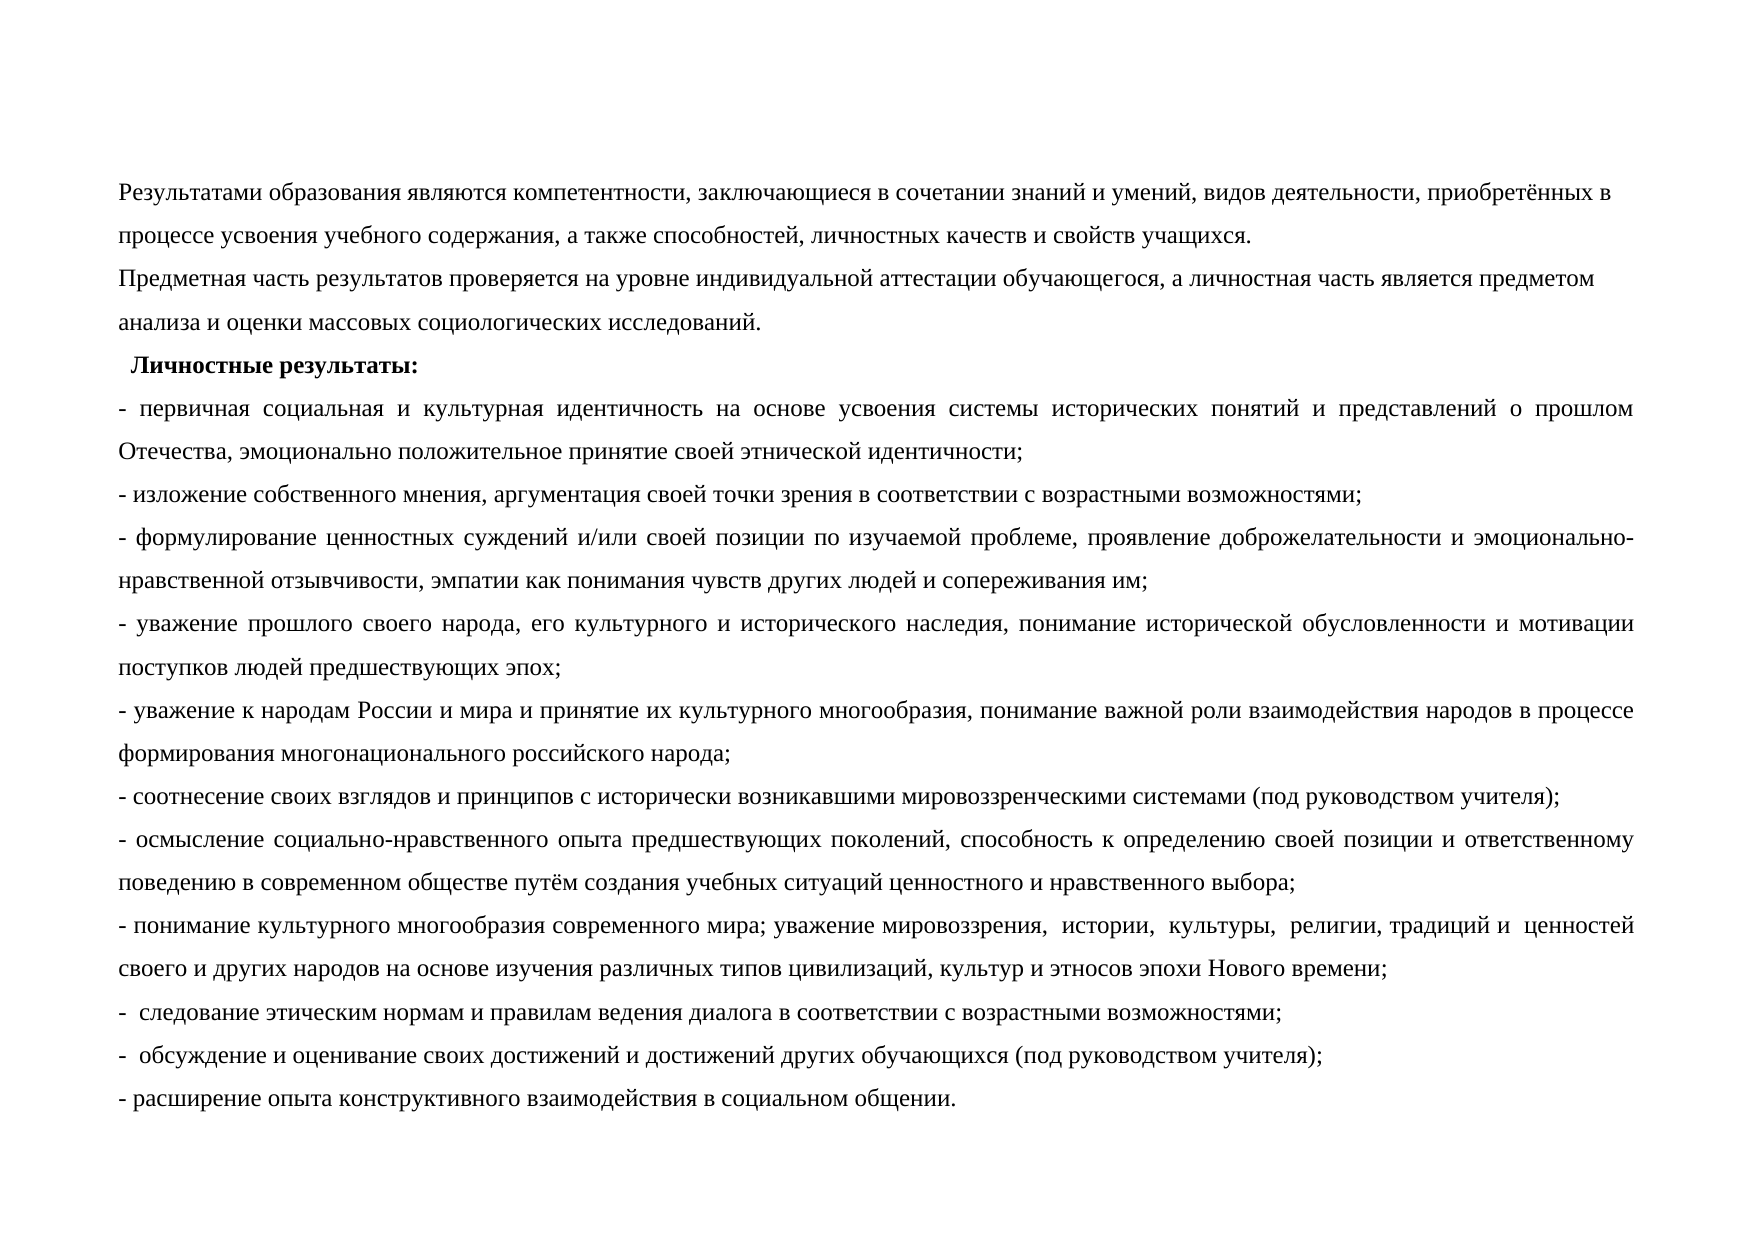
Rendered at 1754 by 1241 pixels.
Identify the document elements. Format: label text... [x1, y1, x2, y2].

text - осмысление социально-нравственного опыта предшествующих поколений, способность к определению своей позиции и ответственному поведению в современном обществе путём создания учебных ситуаций ценностного и нравственного выбора; [118, 824, 1636, 896]
text - уважение к народам России и мира и принятие их культурного многообразия, понимание важной роли взаимодействия народов в процессе формирования многонационального российского народа; [118, 695, 1636, 767]
text - следование этическим нормам и правилам ведения диалога в соответствии с возрастными возможностями; [118, 997, 1636, 1025]
text - соотнесение своих взглядов и принципов с исторически возникавшими мировоззренческими системами (под руководством учителя); [118, 781, 1636, 810]
text - первичная социальная и культурная идентичность на основе усвоения системы исторических понятий и представлений о прошлом Отечества, эмоционально положительное принятие своей этнической идентичности; [118, 393, 1636, 465]
text - формулирование ценностных суждений и/или своей позиции по изучаемой проблеме, проявление доброжелательности и эмоционально-нравственной отзывчивости, эмпатии как понимания чувств других людей и сопереживания им; [118, 522, 1636, 594]
text - изложение собственного мнения, аргументация своей точки зрения в соответствии с возрастными возможностями; [118, 479, 1636, 508]
text - понимание культурного многообразия современного мира; уважение мировоззрения, истории, культуры, религии, традиций и ценностей своего и других народов на основе изучения различных типов цивилизаций, культур и этносов эпохи Нового времени; [118, 910, 1636, 982]
text Результатами образования являются компетентности, заключающиеся в сочетании знаний и умений, видов деятельности, приобретённых в процессе усвоения учебного содержания, а также способностей, личностных качеств и свойств учащихся. [118, 177, 1636, 249]
text - уважение прошлого своего народа, его культурного и исторического наследия, понимание исторической обусловленности и мотивации поступков людей предшествующих эпох; [118, 608, 1636, 680]
text Предметная часть результатов проверяется на уровне индивидуальной аттестации обучающегося, а личностная часть является предметом анализа и оценки массовых социологических исследований. [118, 263, 1636, 335]
text - обсуждение и оценивание своих достижений и достижений других обучающихся (под руководством учителя); [118, 1040, 1636, 1068]
text Личностные результаты: [118, 350, 1636, 378]
text - расширение опыта конструктивного взаимодействия в социальном общении. [118, 1083, 1636, 1112]
